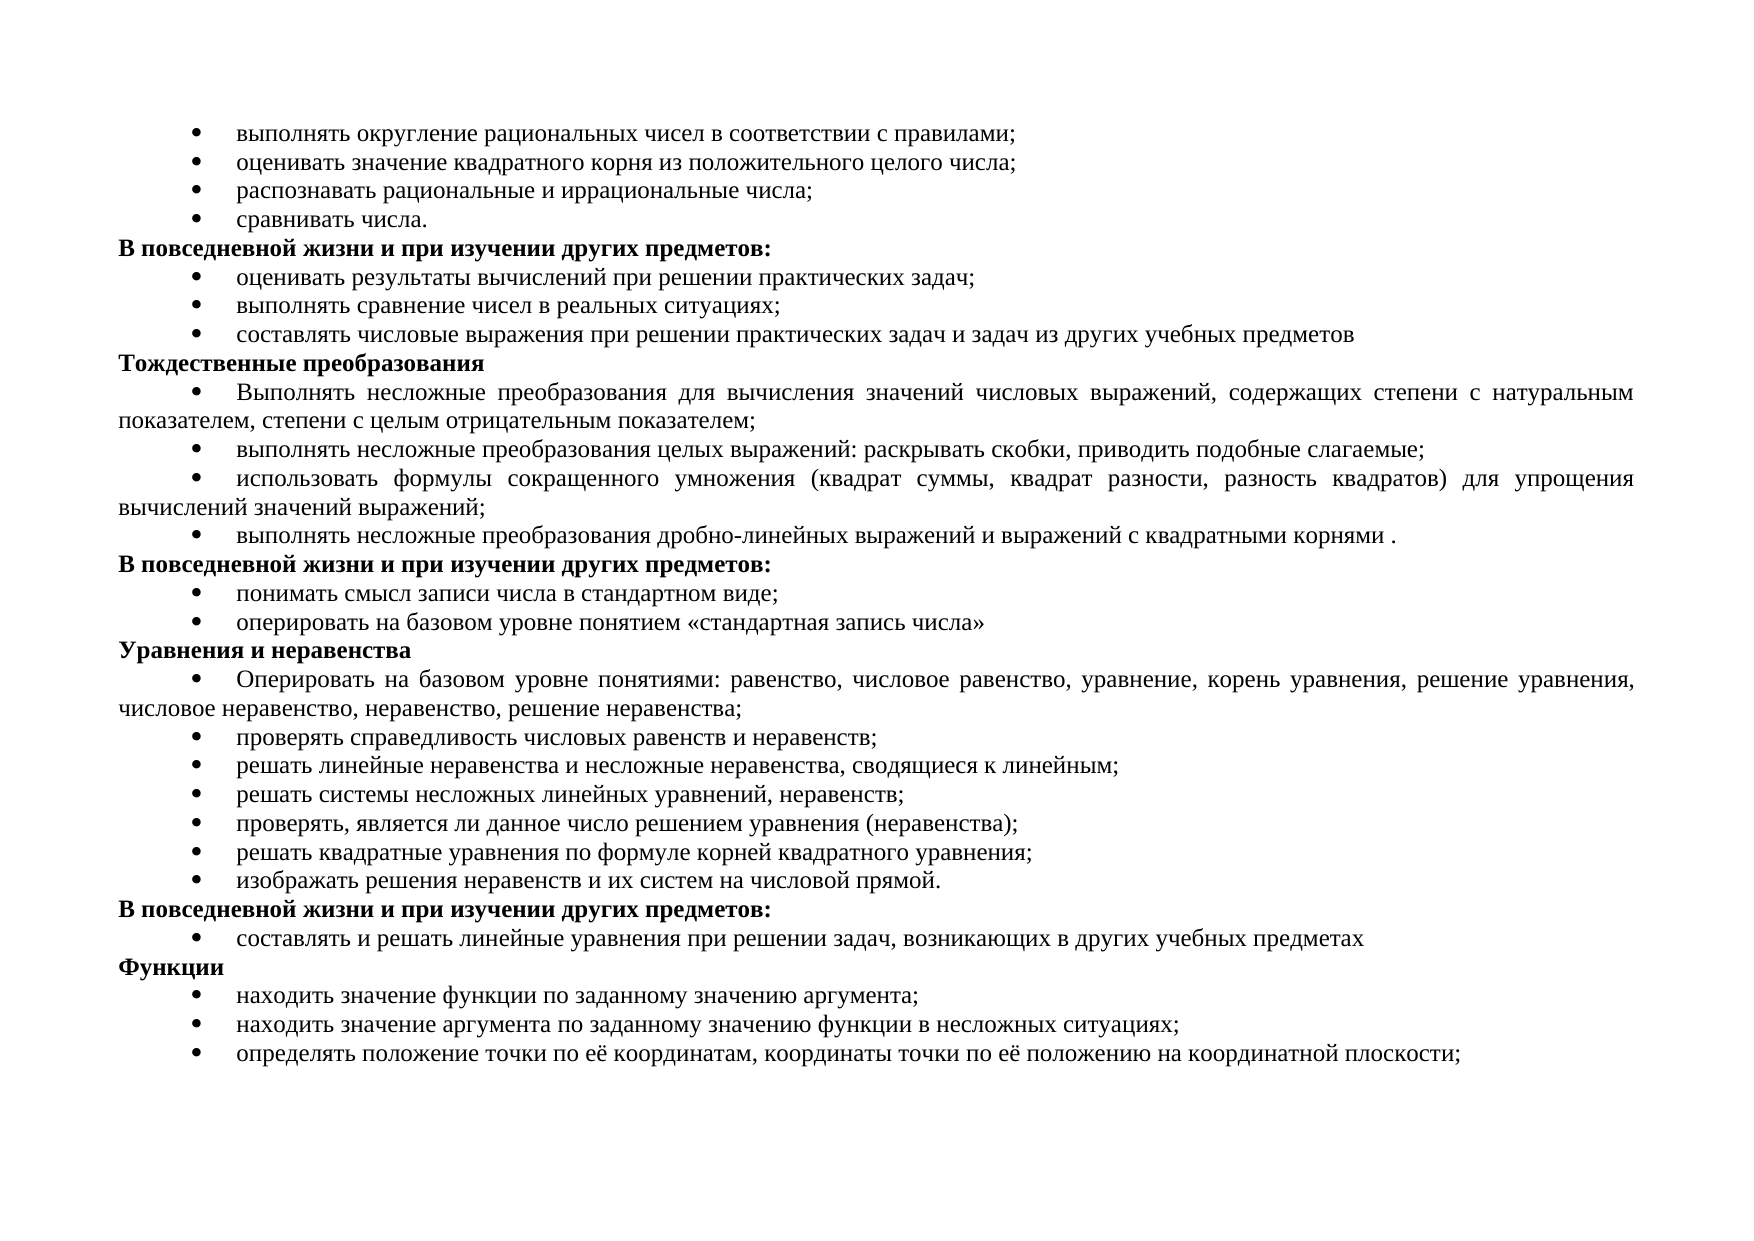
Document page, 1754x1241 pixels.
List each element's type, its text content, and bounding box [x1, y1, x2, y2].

list оценивать значение квадратного корня из положительного целого числа; [118, 147, 1636, 176]
list оценивать результаты вычислений при решении практических задач; [118, 262, 1636, 291]
list проверять справедливость числовых равенств и неравенств; [118, 722, 1636, 751]
list выполнять несложные преобразования дробно-линейных выражений и выражений с квадратными корнями . [118, 521, 1636, 549]
list находить значение функции по заданному значению аргумента; [118, 981, 1636, 1009]
text В повседневной жизни и при изучении других предметов: [118, 894, 1636, 923]
list оперировать на базовом уровне понятием «стандартная запись числа» [118, 607, 1636, 636]
list находить значение аргумента по заданному значению функции в несложных ситуациях; [118, 1009, 1636, 1038]
list использовать формулы сокращенного умножения (квадрат суммы, квадрат разности, разность квадратов) для упрощения вычислений значений выражений; [118, 463, 1636, 521]
text Тождественные преобразования [118, 348, 1636, 377]
list составлять числовые выражения при решении практических задач и задач из других учебных предметов [118, 319, 1636, 348]
list проверять, является ли данное число решением уравнения (неравенства); [118, 808, 1636, 837]
list Выполнять несложные преобразования для вычисления значений числовых выражений, содержащих степени с натуральным показателем, степени с целым отрицательным показателем; [118, 377, 1636, 434]
list определять положение точки по её координатам, координаты точки по её положению на координатной плоскости; [118, 1038, 1636, 1067]
list понимать смысл записи числа в стандартном виде; [118, 578, 1636, 607]
list выполнять несложные преобразования целых выражений: раскрывать скобки, приводить подобные слагаемые; [118, 434, 1636, 463]
list распознавать рациональные и иррациональные числа; [118, 176, 1636, 204]
text В повседневной жизни и при изучении других предметов: [118, 549, 1636, 578]
list решать линейные неравенства и несложные неравенства, сводящиеся к линейным; [118, 751, 1636, 779]
text Уравнения и неравенства [118, 636, 1636, 664]
list сравнивать числа. [118, 204, 1636, 233]
list выполнять округление рациональных чисел в соответствии с правилами; [118, 118, 1636, 147]
list решать квадратные уравнения по формуле корней квадратного уравнения; [118, 837, 1636, 866]
list Оперировать на базовом уровне понятиями: равенство, числовое равенство, уравнение, корень уравнения, решение уравнения, числовое неравенство, неравенство, решение неравенства; [118, 664, 1636, 722]
list решать системы несложных линейных уравнений, неравенств; [118, 779, 1636, 808]
text Функции [118, 952, 1636, 981]
text В повседневной жизни и при изучении других предметов: [118, 233, 1636, 262]
list выполнять сравнение чисел в реальных ситуациях; [118, 291, 1636, 319]
list составлять и решать линейные уравнения при решении задач, возникающих в других учебных предметах [118, 923, 1636, 952]
list изображать решения неравенств и их систем на числовой прямой. [118, 866, 1636, 894]
